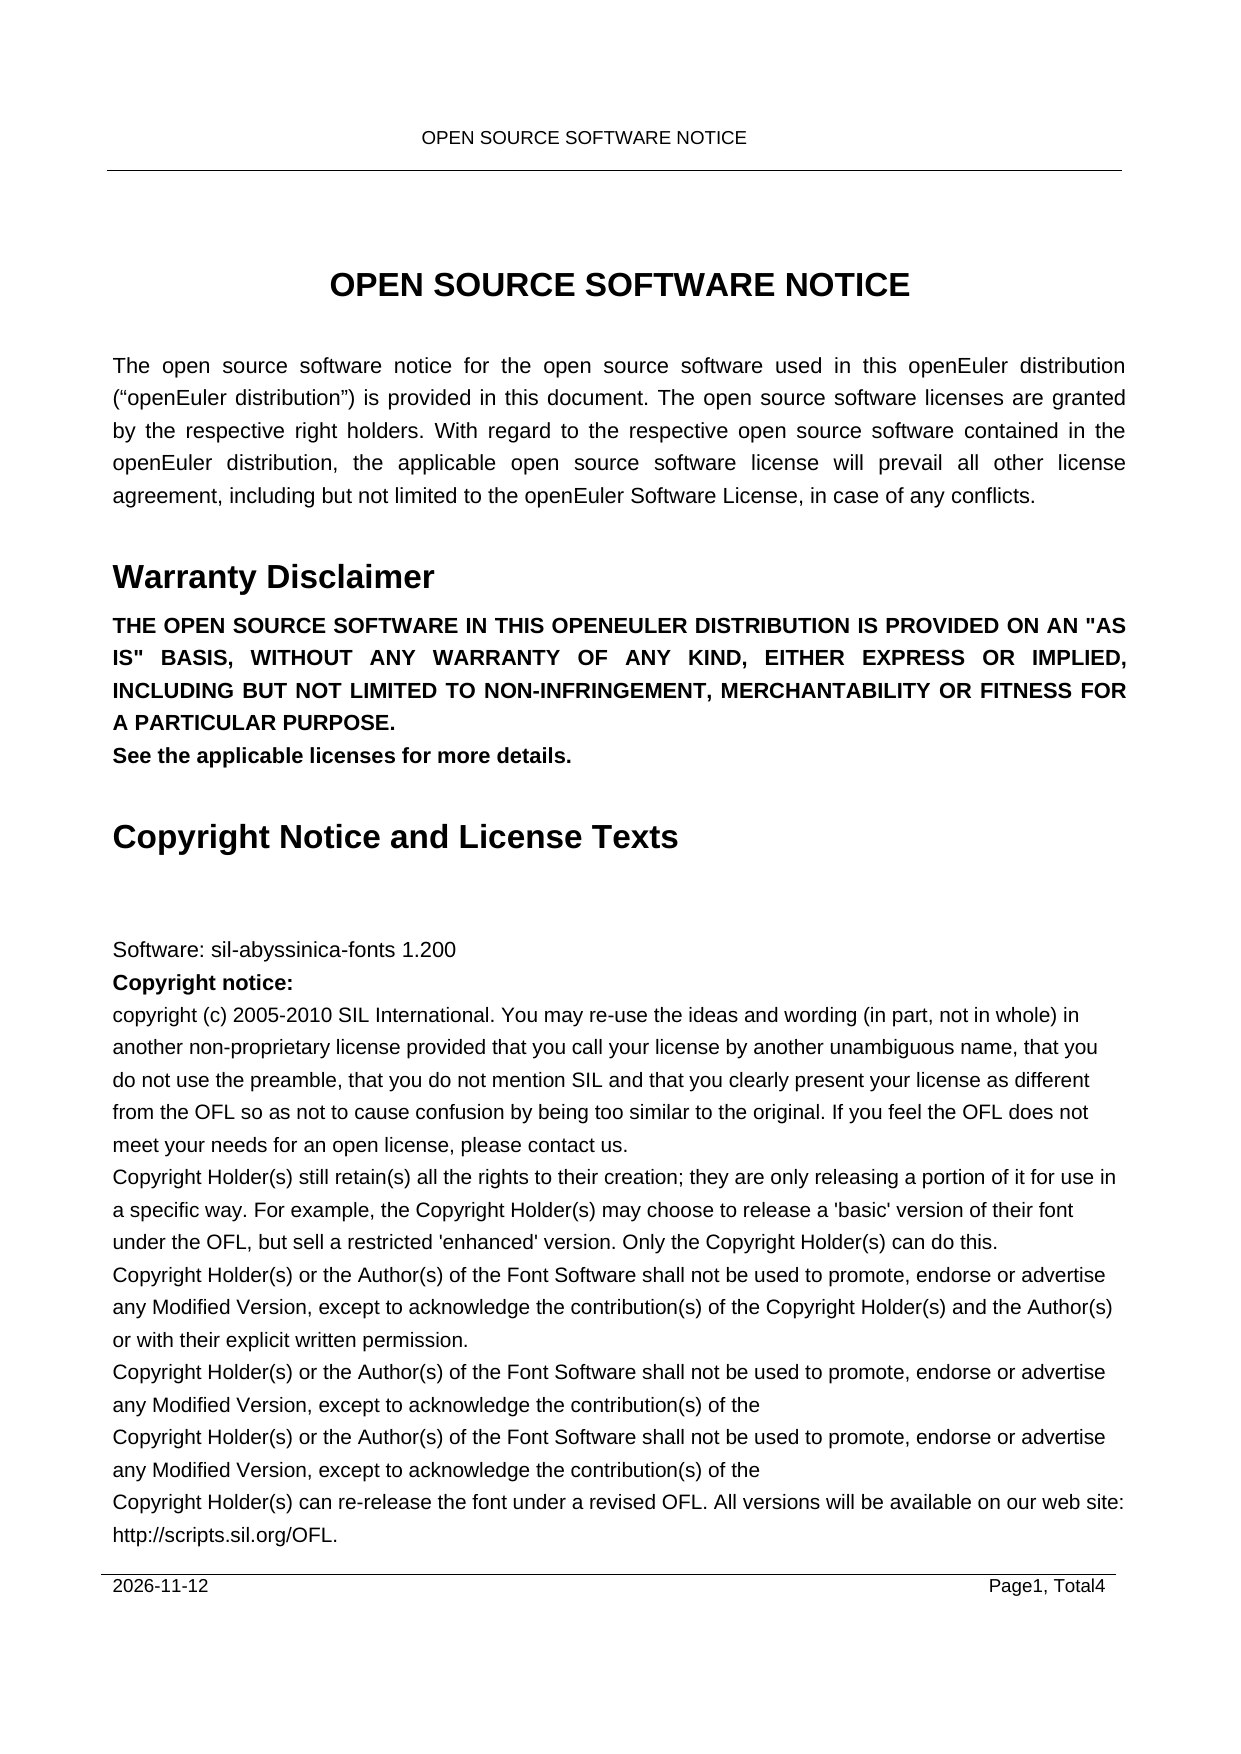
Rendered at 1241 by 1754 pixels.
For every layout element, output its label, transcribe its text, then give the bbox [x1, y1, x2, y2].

text copyright (c) 2005-2010 SIL International. You may re-use the ideas and wording (in part, not in whole) in another non-proprietary license provided that you call your license by another unambiguous name, that you do not use the preamble, that you do not mention SIL and that you clearly present your license as different from the OFL so as not to cause confusion by being too similar to the original. If you feel the OFL does not meet your needs for an open license, please contact us. [112, 998, 1128, 1161]
text Copyright Holder(s) or the Author(s) of the Font Software shall not be used to promote, endorse or advertise any Modified Version, except to acknowledge the contribution(s) of the [112, 1356, 1128, 1421]
text Copyright notice: [112, 966, 1128, 998]
text Copyright Holder(s) or the Author(s) of the Font Software shall not be used to promote, endorse or advertise any Modified Version, except to acknowledge the contribution(s) of the [112, 1421, 1128, 1486]
text OPEN SOURCE SOFTWARE NOTICE [112, 251, 1128, 316]
text Software: sil-abyssinica-fonts 1.200 [112, 933, 1128, 966]
text Warranty Disclaimer [112, 544, 1128, 609]
text Copyright Holder(s) still retain(s) all the rights to their creation; they are only releasing a portion of it for use in a specific way. For example, the Copyright Holder(s) may choose to release a 'basic' version of their font under the OFL, but sell a restricted 'enhanced' version. Only the Copyright Holder(s) can do this. [112, 1161, 1128, 1258]
text Copyright Holder(s) can re-release the font under a revised OFL. All versions will be available on our web site: http://scripts.sil.org/OFL. [112, 1486, 1128, 1551]
text The open source software notice for the open source software used in this openEuler distribution (“openEuler distribution”) is provided in this document. The open source software licenses are granted by the respective right holders. With regard to the respective open source software contained in the openEuler distribution, the applicable open source software license will prevail all other license agreement, including but not limited to the openEuler Software License, in case of any conflicts. [112, 349, 1128, 511]
text Copyright Notice and License Texts [112, 804, 1128, 869]
text THE OPEN SOURCE SOFTWARE IN THIS OPENEULER DISTRIBUTION IS PROVIDED ON AN "AS IS" BASIS, WITHOUT ANY WARRANTY OF ANY KIND, EITHER EXPRESS OR IMPLIED, INCLUDING BUT NOT LIMITED TO NON-INFRINGEMENT, MERCHANTABILITY OR FITNESS FOR A PARTICULAR PURPOSE. See the applicable licenses for more details. [112, 609, 1128, 771]
text Copyright Holder(s) or the Author(s) of the Font Software shall not be used to promote, endorse or advertise any Modified Version, except to acknowledge the contribution(s) of the Copyright Holder(s) and the Author(s) or with their explicit written permission. [112, 1258, 1128, 1356]
